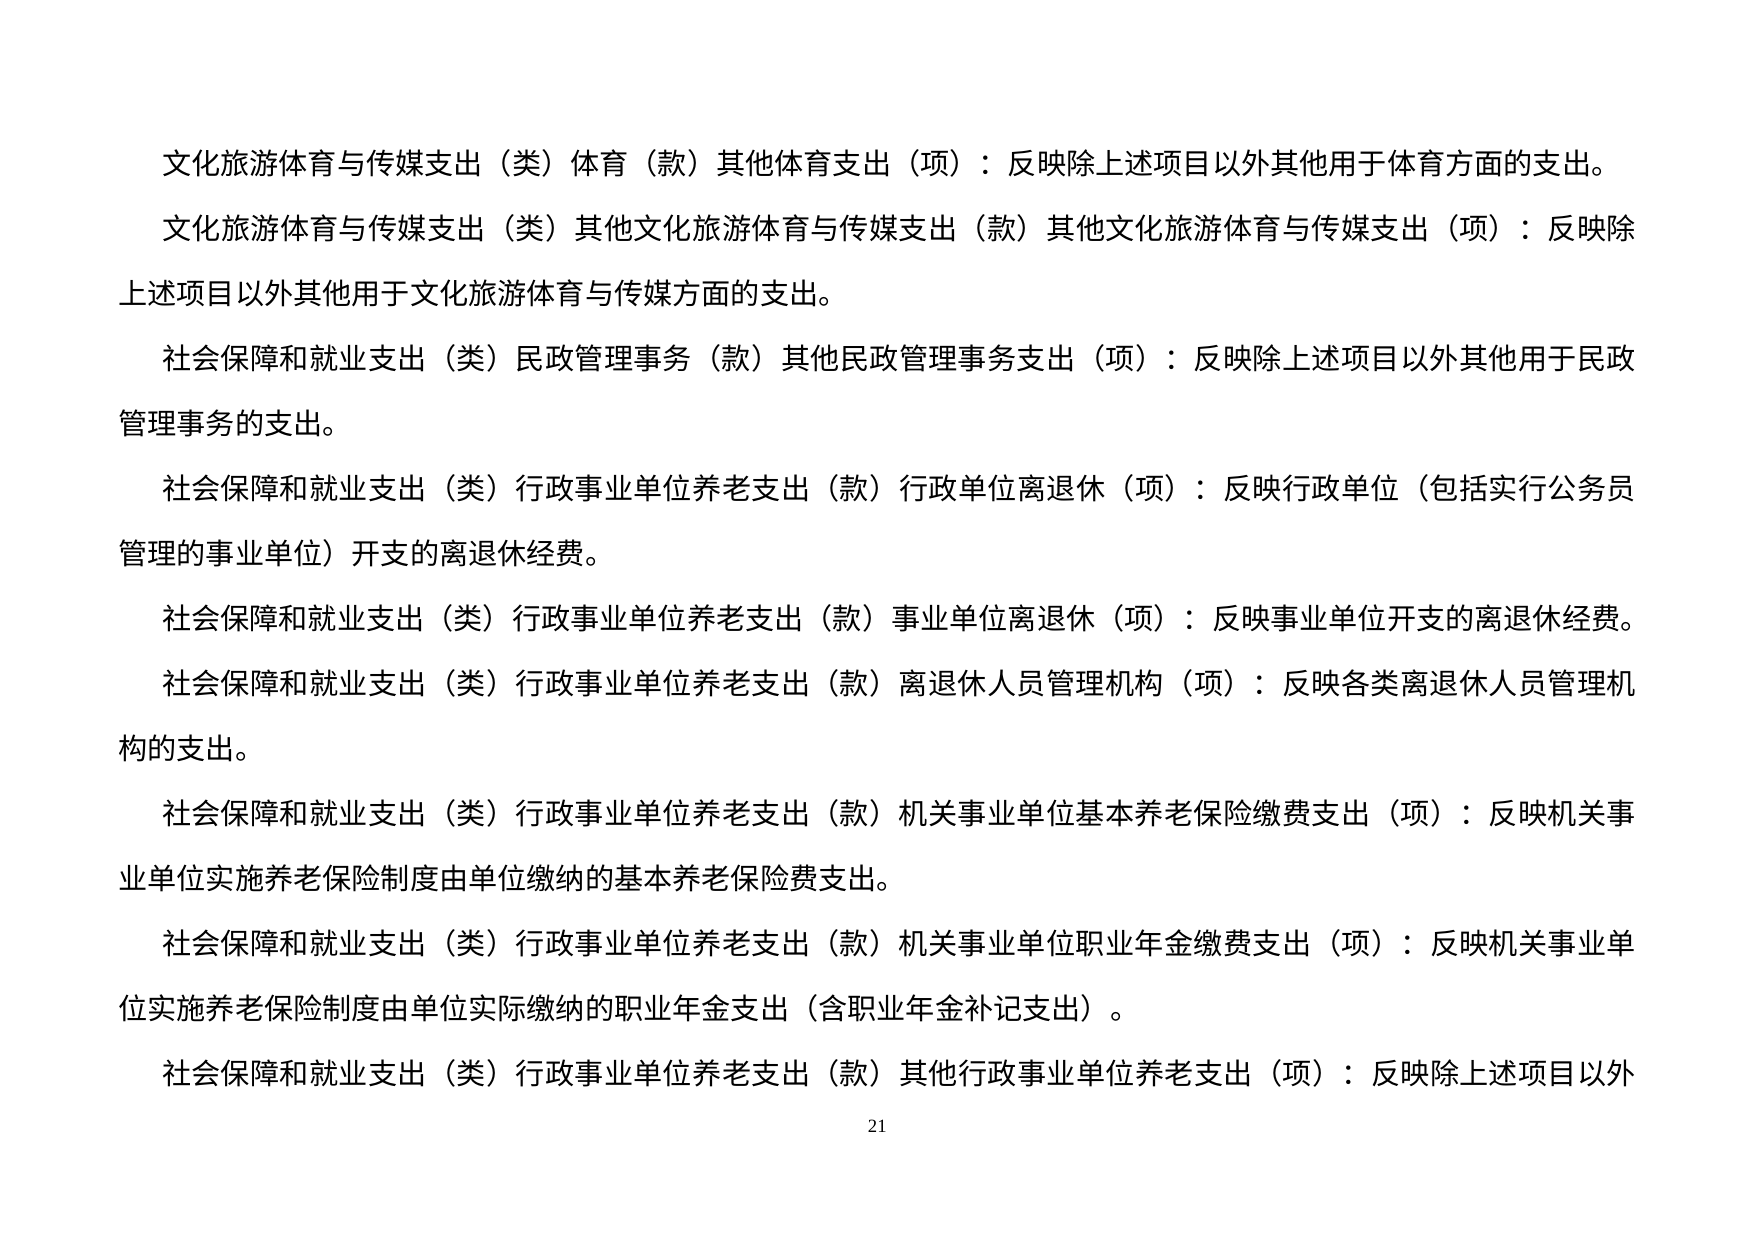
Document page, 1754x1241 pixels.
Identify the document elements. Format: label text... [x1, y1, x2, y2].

text 社会保障和就业支出（类）行政事业单位养老支出（款）机关事业单位基本养老保险缴费支出（项）：反映机关事业单位实施养老保险制度由单位缴纳的基本养老保险费支出。 [118, 779, 1636, 909]
text 社会保障和就业支出（类）民政管理事务（款）其他民政管理事务支出（项）：反映除上述项目以外其他用于民政管理事务的支出。 [118, 324, 1636, 454]
text 社会保障和就业支出（类）行政事业单位养老支出（款）离退休人员管理机构（项）：反映各类离退休人员管理机构的支出。 [118, 649, 1636, 779]
text 社会保障和就业支出（类）行政事业单位养老支出（款）事业单位离退休（项）：反映事业单位开支的离退休经费。 [118, 584, 1636, 649]
text 社会保障和就业支出（类）行政事业单位养老支出（款）机关事业单位职业年金缴费支出（项）：反映机关事业单位实施养老保险制度由单位实际缴纳的职业年金支出（含职业年金补记支出）。 [118, 909, 1636, 1039]
text 文化旅游体育与传媒支出（类）其他文化旅游体育与传媒支出（款）其他文化旅游体育与传媒支出（项）：反映除上述项目以外其他用于文化旅游体育与传媒方面的支出。 [118, 194, 1636, 324]
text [118, 1039, 1636, 1104]
text 文化旅游体育与传媒支出（类）体育（款）其他体育支出（项）：反映除上述项目以外其他用于体育方面的支出。 [118, 129, 1636, 194]
text 社会保障和就业支出（类）行政事业单位养老支出（款）行政单位离退休（项）：反映行政单位（包括实行公务员管理的事业单位）开支的离退休经费。 [118, 454, 1636, 584]
